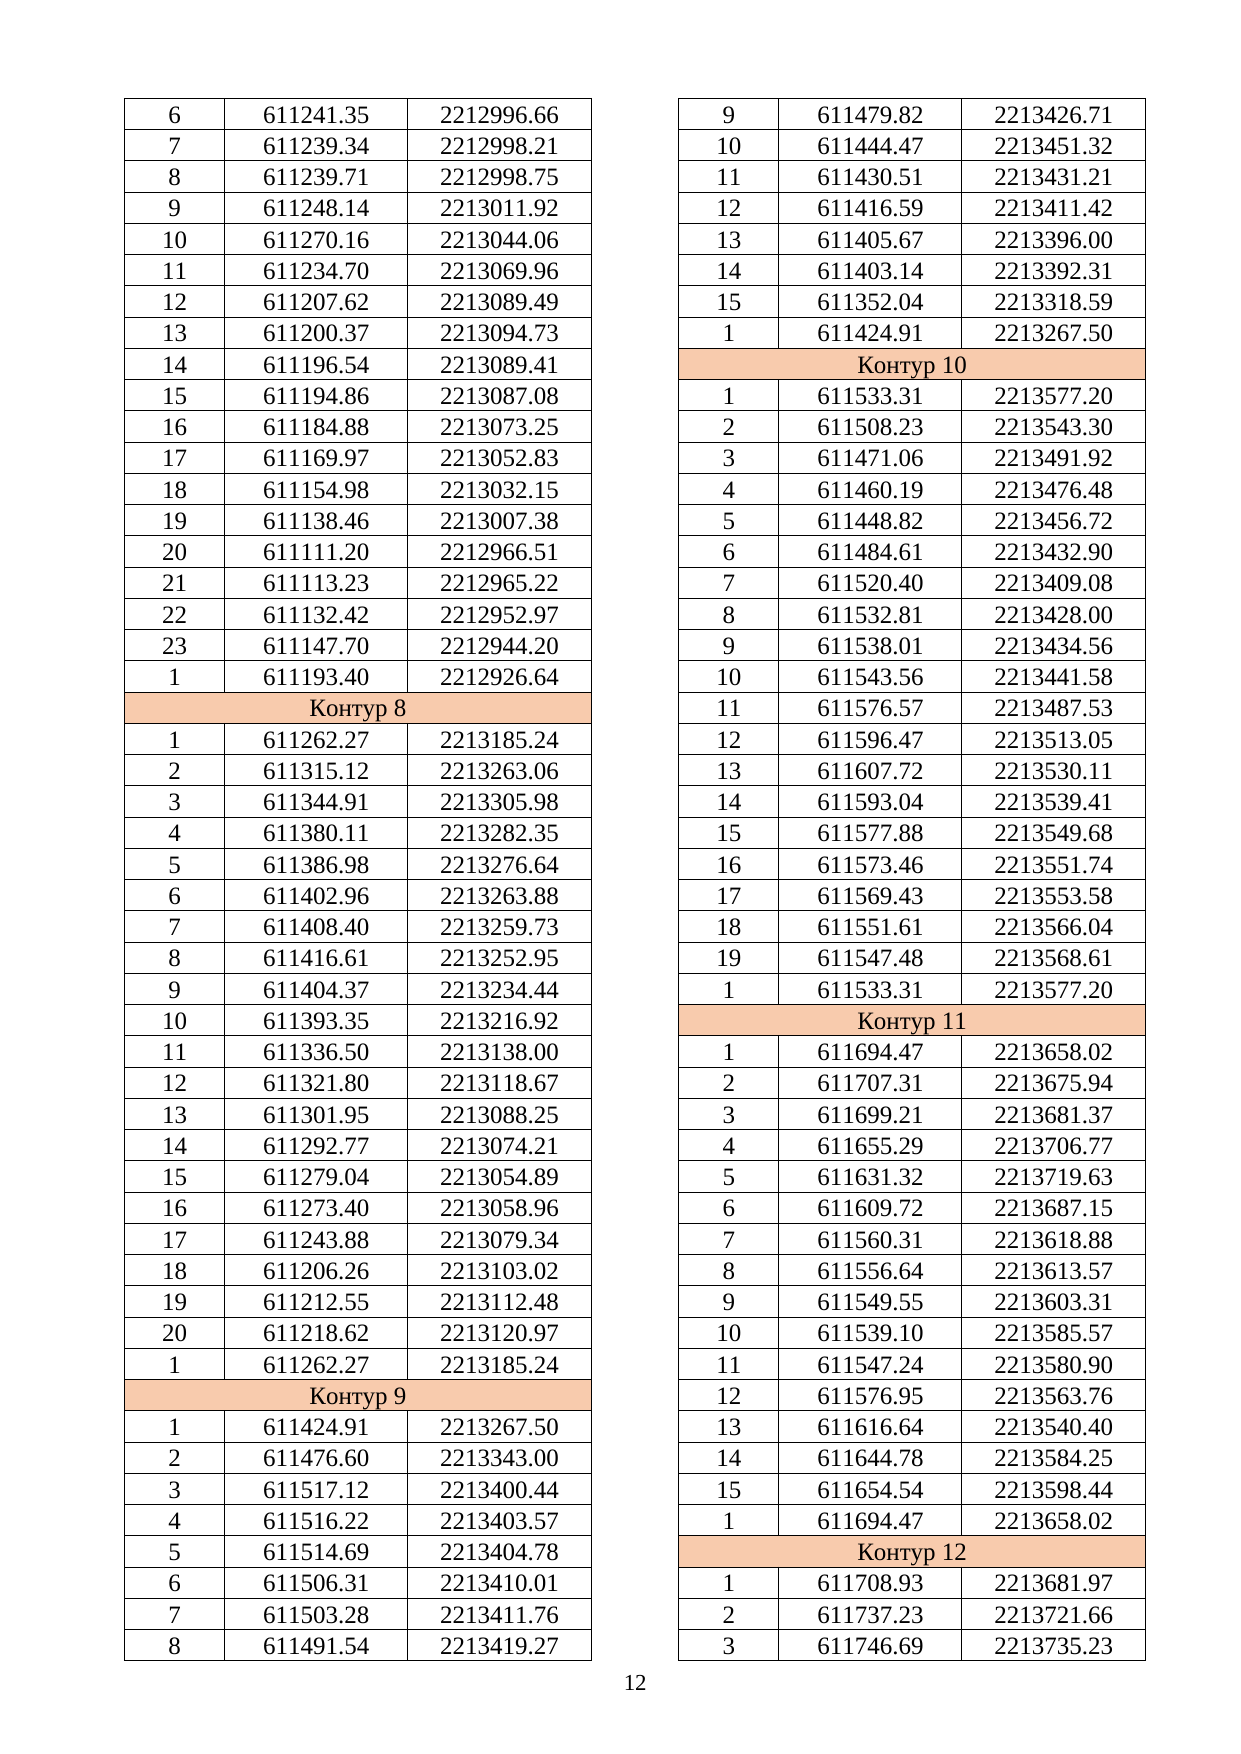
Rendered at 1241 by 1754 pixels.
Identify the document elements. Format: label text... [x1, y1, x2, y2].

table_cell 20 [125, 536, 224, 567]
table_cell 2213259.73 [408, 911, 591, 942]
table_cell 611746.69 [779, 1630, 961, 1660]
table_cell 611506.31 [225, 1568, 407, 1598]
table_cell 17 [679, 880, 778, 910]
table_cell 611596.47 [779, 724, 961, 754]
table_cell 2212998.21 [408, 130, 591, 160]
table_cell 12 [679, 193, 778, 223]
table_cell 611262.27 [225, 724, 407, 754]
table_cell 2213087.08 [408, 380, 591, 410]
table_cell 15 [679, 286, 778, 317]
table_cell 611609.72 [779, 1193, 961, 1223]
table_cell 8 [679, 599, 778, 629]
table_cell 14 [125, 1130, 224, 1160]
table_cell 2213054.89 [408, 1161, 591, 1192]
table_cell 2213426.71 [962, 99, 1145, 129]
table_cell 2213491.92 [962, 443, 1145, 473]
table_cell 611654.54 [779, 1474, 961, 1504]
table_cell 13 [125, 1099, 224, 1129]
table_cell 8 [125, 943, 224, 973]
table_cell 2212996.66 [408, 99, 591, 129]
table_cell 2213234.44 [408, 974, 591, 1004]
table_cell Контур 12 [679, 1536, 1145, 1567]
table_cell 611416.61 [225, 943, 407, 973]
table_cell 611416.59 [779, 193, 961, 223]
table_cell 8 [679, 1255, 778, 1285]
table_cell 611547.24 [779, 1349, 961, 1379]
table_cell 2213120.97 [408, 1318, 591, 1348]
table_cell 611147.70 [225, 630, 407, 660]
table_cell Контур 9 [125, 1380, 591, 1410]
table_cell 611514.69 [225, 1536, 407, 1567]
table_cell 611315.12 [225, 755, 407, 785]
table_cell 611344.91 [225, 786, 407, 817]
table_cell 611169.97 [225, 443, 407, 473]
table_cell 19 [125, 505, 224, 535]
table_cell 9 [125, 974, 224, 1004]
table_cell 2213411.42 [962, 193, 1145, 223]
table_cell 2213069.96 [408, 255, 591, 285]
table_cell 6 [125, 880, 224, 910]
table_cell 611479.82 [779, 99, 961, 129]
table_cell 2213585.57 [962, 1318, 1145, 1348]
table_cell 2213530.11 [962, 755, 1145, 785]
table_cell 2213032.15 [408, 474, 591, 504]
table_cell 11 [679, 161, 778, 192]
table_cell 17 [125, 443, 224, 473]
table_cell 2213584.25 [962, 1443, 1145, 1473]
table_cell 611321.80 [225, 1068, 407, 1098]
table_cell 22 [125, 599, 224, 629]
table_cell 611207.62 [225, 286, 407, 317]
table_cell 23 [125, 630, 224, 660]
table_cell 2213456.72 [962, 505, 1145, 535]
table_cell 2213052.83 [408, 443, 591, 473]
table_cell 13 [679, 755, 778, 785]
table_cell 611239.71 [225, 161, 407, 192]
table_cell 2213305.98 [408, 786, 591, 817]
table_cell 2212926.64 [408, 661, 591, 692]
table_cell 10 [679, 130, 778, 160]
table_cell 2213185.24 [408, 1349, 591, 1379]
table_cell 611644.78 [779, 1443, 961, 1473]
table_cell 14 [679, 786, 778, 817]
table_cell 2213282.35 [408, 818, 591, 848]
table_cell 3 [679, 1099, 778, 1129]
table_cell 6 [679, 536, 778, 567]
table_cell 2213103.02 [408, 1255, 591, 1285]
table_cell 2213118.67 [408, 1068, 591, 1098]
table_cell 2213658.02 [962, 1505, 1145, 1535]
table_cell 2213058.96 [408, 1193, 591, 1223]
table_cell Контур 8 [125, 693, 591, 723]
table_cell 611707.31 [779, 1068, 961, 1098]
table_cell 611273.40 [225, 1193, 407, 1223]
table_cell 2213411.76 [408, 1599, 591, 1629]
table_cell 2213400.44 [408, 1474, 591, 1504]
table_cell 2213603.31 [962, 1286, 1145, 1317]
table_cell 2213675.94 [962, 1068, 1145, 1098]
table_cell 3 [679, 443, 778, 473]
table_cell 2213513.05 [962, 724, 1145, 754]
table_cell 3 [125, 1474, 224, 1504]
table_cell 2213706.77 [962, 1130, 1145, 1160]
table_cell 2213263.88 [408, 880, 591, 910]
table_cell 2212965.22 [408, 568, 591, 598]
table_cell 611560.31 [779, 1224, 961, 1254]
table_cell 9 [679, 1286, 778, 1317]
table_cell Контур 11 [679, 1005, 1145, 1035]
table_cell 2213428.00 [962, 599, 1145, 629]
table_cell 2 [125, 1443, 224, 1473]
table_cell 611352.04 [779, 286, 961, 317]
table_cell 2213073.25 [408, 411, 591, 442]
table_cell 1 [125, 1411, 224, 1442]
table_cell 2213735.23 [962, 1630, 1145, 1660]
table_cell 6 [125, 1568, 224, 1598]
table_cell 2213687.15 [962, 1193, 1145, 1223]
table_cell 611694.47 [779, 1036, 961, 1067]
table_cell 2212952.97 [408, 599, 591, 629]
table_cell 611569.43 [779, 880, 961, 910]
table_cell 611408.40 [225, 911, 407, 942]
table_cell 15 [679, 818, 778, 848]
table_cell 611184.88 [225, 411, 407, 442]
table_cell 611243.88 [225, 1224, 407, 1254]
table_cell 12 [679, 1380, 778, 1410]
table_cell 611607.72 [779, 755, 961, 785]
table_cell 611380.11 [225, 818, 407, 848]
table_cell 5 [679, 1161, 778, 1192]
table_cell 611218.62 [225, 1318, 407, 1348]
table_cell 18 [125, 1255, 224, 1285]
table_cell 611533.31 [779, 974, 961, 1004]
table_cell 611393.35 [225, 1005, 407, 1035]
table_cell 611301.95 [225, 1099, 407, 1129]
table_cell 2213074.21 [408, 1130, 591, 1160]
table_cell 2212966.51 [408, 536, 591, 567]
table_cell 2213451.32 [962, 130, 1145, 160]
table_cell 2213577.20 [962, 380, 1145, 410]
table_cell 4 [125, 818, 224, 848]
table_cell 2213441.58 [962, 661, 1145, 692]
table_cell 10 [679, 661, 778, 692]
table_cell 2213409.08 [962, 568, 1145, 598]
table_cell 611154.98 [225, 474, 407, 504]
table_cell 611694.47 [779, 1505, 961, 1535]
table_cell 6 [125, 99, 224, 129]
table_cell 1 [679, 318, 778, 348]
table_cell 2213276.64 [408, 849, 591, 879]
table_cell 19 [679, 943, 778, 973]
table_cell 15 [125, 1161, 224, 1192]
table_cell 611241.35 [225, 99, 407, 129]
table_cell 11 [125, 255, 224, 285]
table_cell 2213432.90 [962, 536, 1145, 567]
table_cell 611270.16 [225, 224, 407, 254]
table_cell 2213252.95 [408, 943, 591, 973]
table_cell 611386.98 [225, 849, 407, 879]
table_cell 4 [679, 474, 778, 504]
table_cell 2213343.00 [408, 1443, 591, 1473]
table_cell 14 [679, 255, 778, 285]
table_cell 13 [125, 318, 224, 348]
table_cell 611471.06 [779, 443, 961, 473]
table_cell 11 [679, 693, 778, 723]
table_cell 2212998.75 [408, 161, 591, 192]
table_cell 1 [125, 724, 224, 754]
table_cell 11 [679, 1349, 778, 1379]
table_cell 2213267.50 [408, 1411, 591, 1442]
table_cell 20 [125, 1318, 224, 1348]
table_cell 1 [125, 661, 224, 692]
table_cell 611196.54 [225, 349, 407, 379]
table_cell 611404.37 [225, 974, 407, 1004]
table_cell 9 [679, 630, 778, 660]
table_cell 611551.61 [779, 911, 961, 942]
table_cell 611556.64 [779, 1255, 961, 1285]
table_cell 611737.23 [779, 1599, 961, 1629]
table_cell 13 [679, 1411, 778, 1442]
table_cell 7 [125, 911, 224, 942]
table_cell 611539.10 [779, 1318, 961, 1348]
table_cell 611448.82 [779, 505, 961, 535]
table_cell 8 [125, 1630, 224, 1660]
table_cell 611403.14 [779, 255, 961, 285]
table_cell 611402.96 [225, 880, 407, 910]
table_cell 611533.31 [779, 380, 961, 410]
table_cell 611239.34 [225, 130, 407, 160]
table_cell 2 [679, 411, 778, 442]
table_cell 611549.55 [779, 1286, 961, 1317]
table_cell 611113.23 [225, 568, 407, 598]
table_cell 7 [125, 130, 224, 160]
table_cell 2 [679, 1599, 778, 1629]
table_cell 2213543.30 [962, 411, 1145, 442]
table_cell 1 [679, 1505, 778, 1535]
table_cell 2213719.63 [962, 1161, 1145, 1192]
table_cell 2213410.01 [408, 1568, 591, 1598]
table_cell 12 [125, 1068, 224, 1098]
table_cell 11 [125, 1036, 224, 1067]
table_cell 2213138.00 [408, 1036, 591, 1067]
table_cell 2213563.76 [962, 1380, 1145, 1410]
table_cell 7 [125, 1599, 224, 1629]
table_cell 2213721.66 [962, 1599, 1145, 1629]
table_cell 7 [679, 568, 778, 598]
table_cell 611262.27 [225, 1349, 407, 1379]
table_cell 611516.22 [225, 1505, 407, 1535]
table_cell 16 [125, 1193, 224, 1223]
table_cell 18 [679, 911, 778, 942]
table_cell 2 [125, 755, 224, 785]
table_cell 611206.26 [225, 1255, 407, 1285]
table_cell 611573.46 [779, 849, 961, 879]
table_cell 1 [125, 1349, 224, 1379]
table_cell 611424.91 [225, 1411, 407, 1442]
table_cell 611430.51 [779, 161, 961, 192]
table_cell 5 [679, 505, 778, 535]
table_cell 611517.12 [225, 1474, 407, 1504]
table_cell 4 [125, 1505, 224, 1535]
table_cell 2213566.04 [962, 911, 1145, 942]
table_cell 611655.29 [779, 1130, 961, 1160]
table_cell 6 [679, 1193, 778, 1223]
table_cell 611212.55 [225, 1286, 407, 1317]
table_cell 611292.77 [225, 1130, 407, 1160]
table_cell 5 [125, 1536, 224, 1567]
table_cell 14 [125, 349, 224, 379]
table_cell 21 [125, 568, 224, 598]
table_cell 2213419.27 [408, 1630, 591, 1660]
table_cell 2213681.97 [962, 1568, 1145, 1598]
table_cell 2213404.78 [408, 1536, 591, 1567]
table_cell 2 [679, 1068, 778, 1098]
table_cell 3 [125, 786, 224, 817]
table_cell 611444.47 [779, 130, 961, 160]
table_cell 611616.64 [779, 1411, 961, 1442]
table_cell 611538.01 [779, 630, 961, 660]
table_cell 611547.48 [779, 943, 961, 973]
table_cell 611200.37 [225, 318, 407, 348]
table_cell 10 [679, 1318, 778, 1348]
table_cell 611491.54 [225, 1630, 407, 1660]
table_cell 19 [125, 1286, 224, 1317]
table_cell 15 [125, 380, 224, 410]
table_cell 12 [679, 724, 778, 754]
table_cell 2213392.31 [962, 255, 1145, 285]
table_cell 2213185.24 [408, 724, 591, 754]
table_cell 611234.70 [225, 255, 407, 285]
table_cell 18 [125, 474, 224, 504]
table_cell 1 [679, 1036, 778, 1067]
table_cell 2213089.49 [408, 286, 591, 317]
table_cell 2213613.57 [962, 1255, 1145, 1285]
table_cell 611708.93 [779, 1568, 961, 1598]
table_cell 611520.40 [779, 568, 961, 598]
table_cell 2213551.74 [962, 849, 1145, 879]
table_cell 611424.91 [779, 318, 961, 348]
table_cell 9 [125, 193, 224, 223]
table_cell 2213088.25 [408, 1099, 591, 1129]
table_cell 2213553.58 [962, 880, 1145, 910]
table_cell 2213263.06 [408, 755, 591, 785]
table_cell 611699.21 [779, 1099, 961, 1129]
table_cell 611508.23 [779, 411, 961, 442]
table_cell 1 [679, 1568, 778, 1598]
table_cell 2213618.88 [962, 1224, 1145, 1254]
table_cell 8 [125, 161, 224, 192]
table_cell 611503.28 [225, 1599, 407, 1629]
table_cell 2213011.92 [408, 193, 591, 223]
table_cell 1 [679, 974, 778, 1004]
table_cell 611576.57 [779, 693, 961, 723]
table_cell 16 [125, 411, 224, 442]
table_cell 2213681.37 [962, 1099, 1145, 1129]
table_cell 611532.81 [779, 599, 961, 629]
table_cell 1 [679, 380, 778, 410]
table_cell Контур 10 [679, 349, 1145, 379]
table_cell 611279.04 [225, 1161, 407, 1192]
table_cell 2213577.20 [962, 974, 1145, 1004]
table_cell 611193.40 [225, 661, 407, 692]
table_cell 5 [125, 849, 224, 879]
table_cell 611631.32 [779, 1161, 961, 1192]
table_cell 611577.88 [779, 818, 961, 848]
table_cell 13 [679, 224, 778, 254]
table_cell 2213079.34 [408, 1224, 591, 1254]
table_cell 2213598.44 [962, 1474, 1145, 1504]
table_cell 611543.56 [779, 661, 961, 692]
table_cell 611111.20 [225, 536, 407, 567]
table_cell 611132.42 [225, 599, 407, 629]
table_cell 14 [679, 1443, 778, 1473]
table_cell 2213403.57 [408, 1505, 591, 1535]
table_cell 2213318.59 [962, 286, 1145, 317]
table_cell 15 [679, 1474, 778, 1504]
table_cell 2213487.53 [962, 693, 1145, 723]
table_cell 2213580.90 [962, 1349, 1145, 1379]
table_cell 611593.04 [779, 786, 961, 817]
table_cell 611248.14 [225, 193, 407, 223]
table_cell 2213549.68 [962, 818, 1145, 848]
table_cell 2213539.41 [962, 786, 1145, 817]
table_cell 611194.86 [225, 380, 407, 410]
table_cell 2213089.41 [408, 349, 591, 379]
table_cell 611336.50 [225, 1036, 407, 1067]
table_cell 611460.19 [779, 474, 961, 504]
table_cell 2213044.06 [408, 224, 591, 254]
table_cell 2213007.38 [408, 505, 591, 535]
table_cell 2213434.56 [962, 630, 1145, 660]
table_cell 2213267.50 [962, 318, 1145, 348]
table_cell 611138.46 [225, 505, 407, 535]
table_cell 9 [679, 99, 778, 129]
table_cell 12 [125, 286, 224, 317]
table_cell 2213658.02 [962, 1036, 1145, 1067]
table_cell 17 [125, 1224, 224, 1254]
table_cell 2213568.61 [962, 943, 1145, 973]
table_cell 2212944.20 [408, 630, 591, 660]
table_cell 2213540.40 [962, 1411, 1145, 1442]
table_cell 2213112.48 [408, 1286, 591, 1317]
table_cell 611484.61 [779, 536, 961, 567]
table_cell 16 [679, 849, 778, 879]
table_cell 4 [679, 1130, 778, 1160]
table_cell 10 [125, 224, 224, 254]
table_cell 7 [679, 1224, 778, 1254]
table_cell 2213094.73 [408, 318, 591, 348]
table_cell 10 [125, 1005, 224, 1035]
table_cell 2213396.00 [962, 224, 1145, 254]
table_cell 2213476.48 [962, 474, 1145, 504]
table_cell 611476.60 [225, 1443, 407, 1473]
table_cell 2213431.21 [962, 161, 1145, 192]
table_cell 611405.67 [779, 224, 961, 254]
table_cell 2213216.92 [408, 1005, 591, 1035]
table_cell 3 [679, 1630, 778, 1660]
table_cell 611576.95 [779, 1380, 961, 1410]
